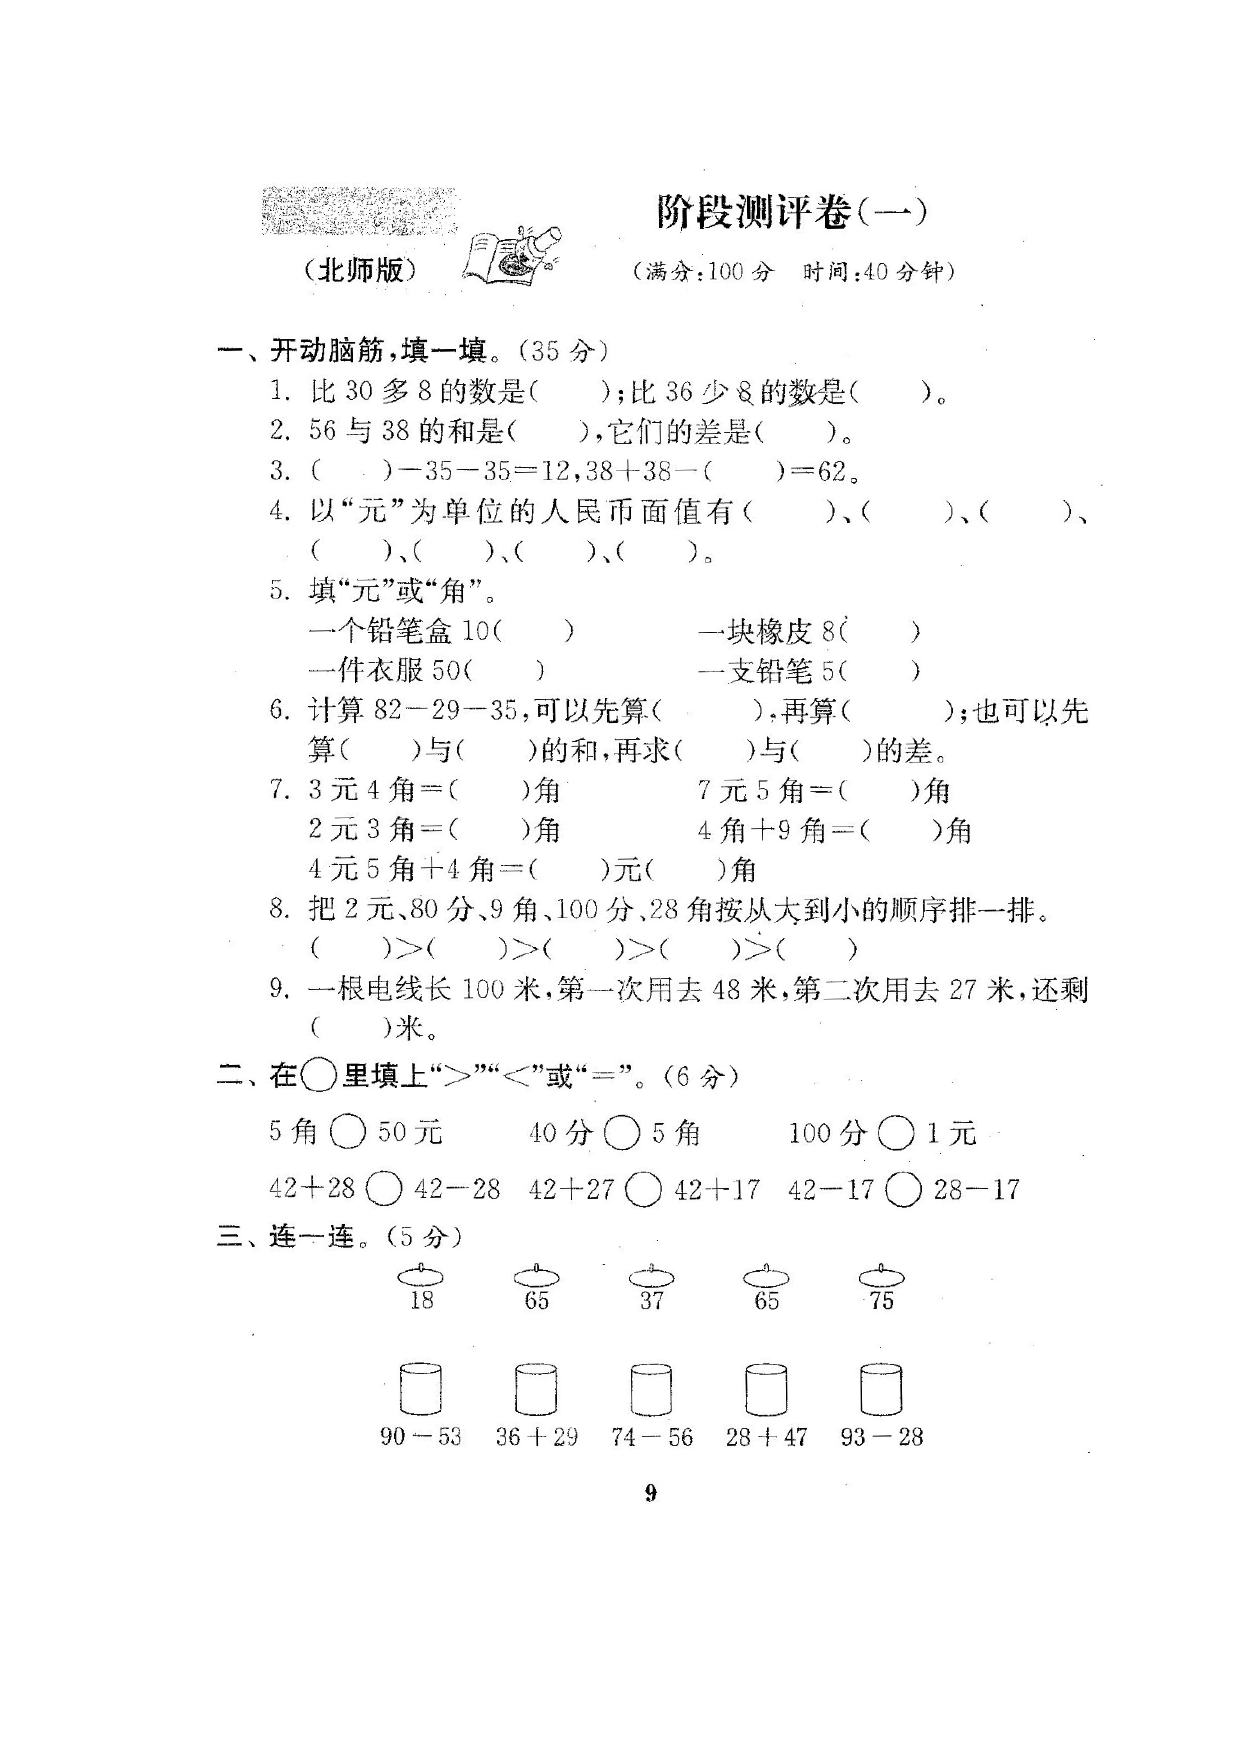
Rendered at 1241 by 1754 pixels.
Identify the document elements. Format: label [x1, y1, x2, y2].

picture [189, 163, 1123, 1518]
